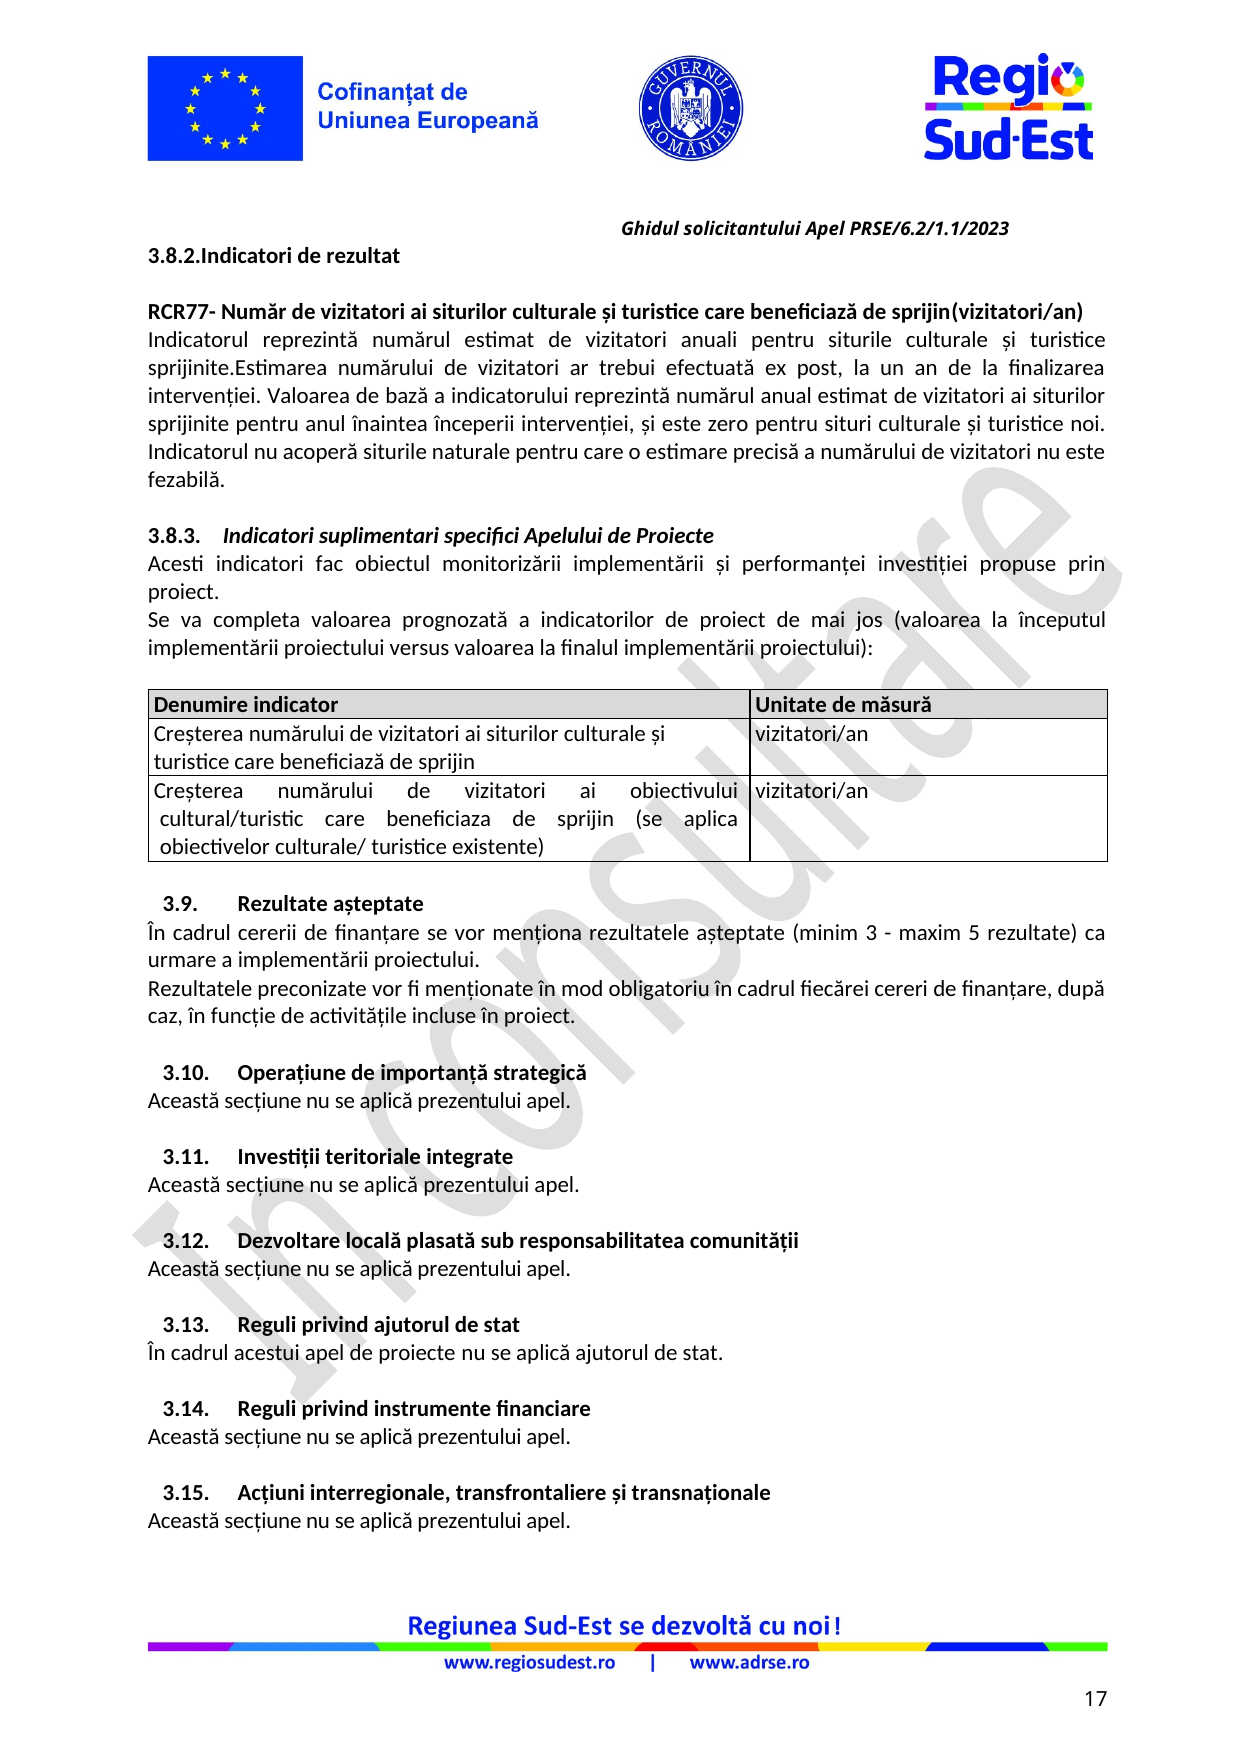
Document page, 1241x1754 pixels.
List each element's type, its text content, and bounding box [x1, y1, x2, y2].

text Acesti indicatori fac obiectul monitorizării implementării și performanței investiției propuse prin proiect. [148, 549, 1107, 605]
table_cell vizitatori/an [751, 776, 1107, 861]
subtitle Reguli privind ajutorul de stat [162, 1310, 1107, 1338]
text Se va completa valoarea prognozată a indicatorilor de proiect de mai jos (valoarea la începutul implementării proiectului versus valoarea la finalul implementării proiectului): [148, 605, 1107, 661]
subtitle Reguli privind instrumente financiare [162, 1394, 1107, 1422]
picture [147, 1615, 1108, 1672]
text Această secțiune nu se aplică prezentului apel. [148, 1422, 1102, 1450]
text În cadrul cererii de finanțare se vor menționa rezultatele așteptate (minim 3 - maxim 5 rezultate) ca urmare a implementării proiectului. [148, 918, 1107, 974]
text Rezultatele preconizate vor fi menționate în mod obligatoriu în cadrul fiecărei cereri de finanțare, după caz, în funcție de activitățile incluse în proiect. [148, 974, 1107, 1030]
subtitle Indicatori suplimentari specifici Apelului de Proiecte [148, 521, 1107, 549]
text Indicatorul reprezintă numărul estimat de vizitatori anuali pentru siturile culturale și turistice sprijinite.Estimarea numărului de vizitatori ar trebui efectuată ex post, la un an de la finalizarea intervenţiei. Valoarea de bază a indicatorului reprezintă numărul anual estimat de vizitatori ai siturilor sprijinite pentru anul înaintea începerii intervenției, și este zero pentru situri culturale și turistice noi. Indicatorul nu acoperă siturile naturale pentru care o estimare precisă a numărului de vizitatori nu este fezabilă. [148, 325, 1107, 493]
subtitle 3.8.2.Indicatori de rezultat [148, 241, 1107, 269]
text RCR77- Număr de vizitatori ai siturilor culturale și turistice care beneficiază de sprijin(vizitatori/an) [148, 297, 1107, 325]
text Această secțiune nu se aplică prezentului apel. [148, 1506, 1102, 1534]
picture [147, 53, 1093, 162]
subtitle Acţiuni interregionale, transfrontaliere şi transnaţionale [162, 1478, 1107, 1506]
text Această secțiune nu se aplică prezentului apel. [148, 1170, 1107, 1198]
table_header Denumire indicator [149, 690, 749, 718]
text În cadrul acestui apel de proiecte nu se aplică ajutorul de stat. [148, 1338, 1107, 1366]
table_cell vizitatori/an [751, 719, 1107, 775]
table_header Unitate de măsură [751, 690, 1107, 718]
subtitle Dezvoltare locală plasată sub responsabilitatea comunității [162, 1226, 1107, 1254]
subtitle Investiţii teritoriale integrate [162, 1142, 1107, 1170]
text Această secțiune nu se aplică prezentului apel. [148, 1086, 1102, 1114]
subtitle Rezultate așteptate [162, 889, 1107, 918]
table_cell Creșterea numărului de vizitatori ai siturilor culturale și turistice care beneficiază de sprijin [149, 719, 749, 775]
subtitle Operaţiune de importanţă strategică [162, 1058, 1107, 1086]
table_cell Creșterea numărului de vizitatori ai obiectivului cultural/turistic care beneficiaza de sprijin (se aplica obiectivelor culturale/ turistice existente) [149, 776, 749, 861]
text Această secțiune nu se aplică prezentului apel. [148, 1254, 1102, 1282]
